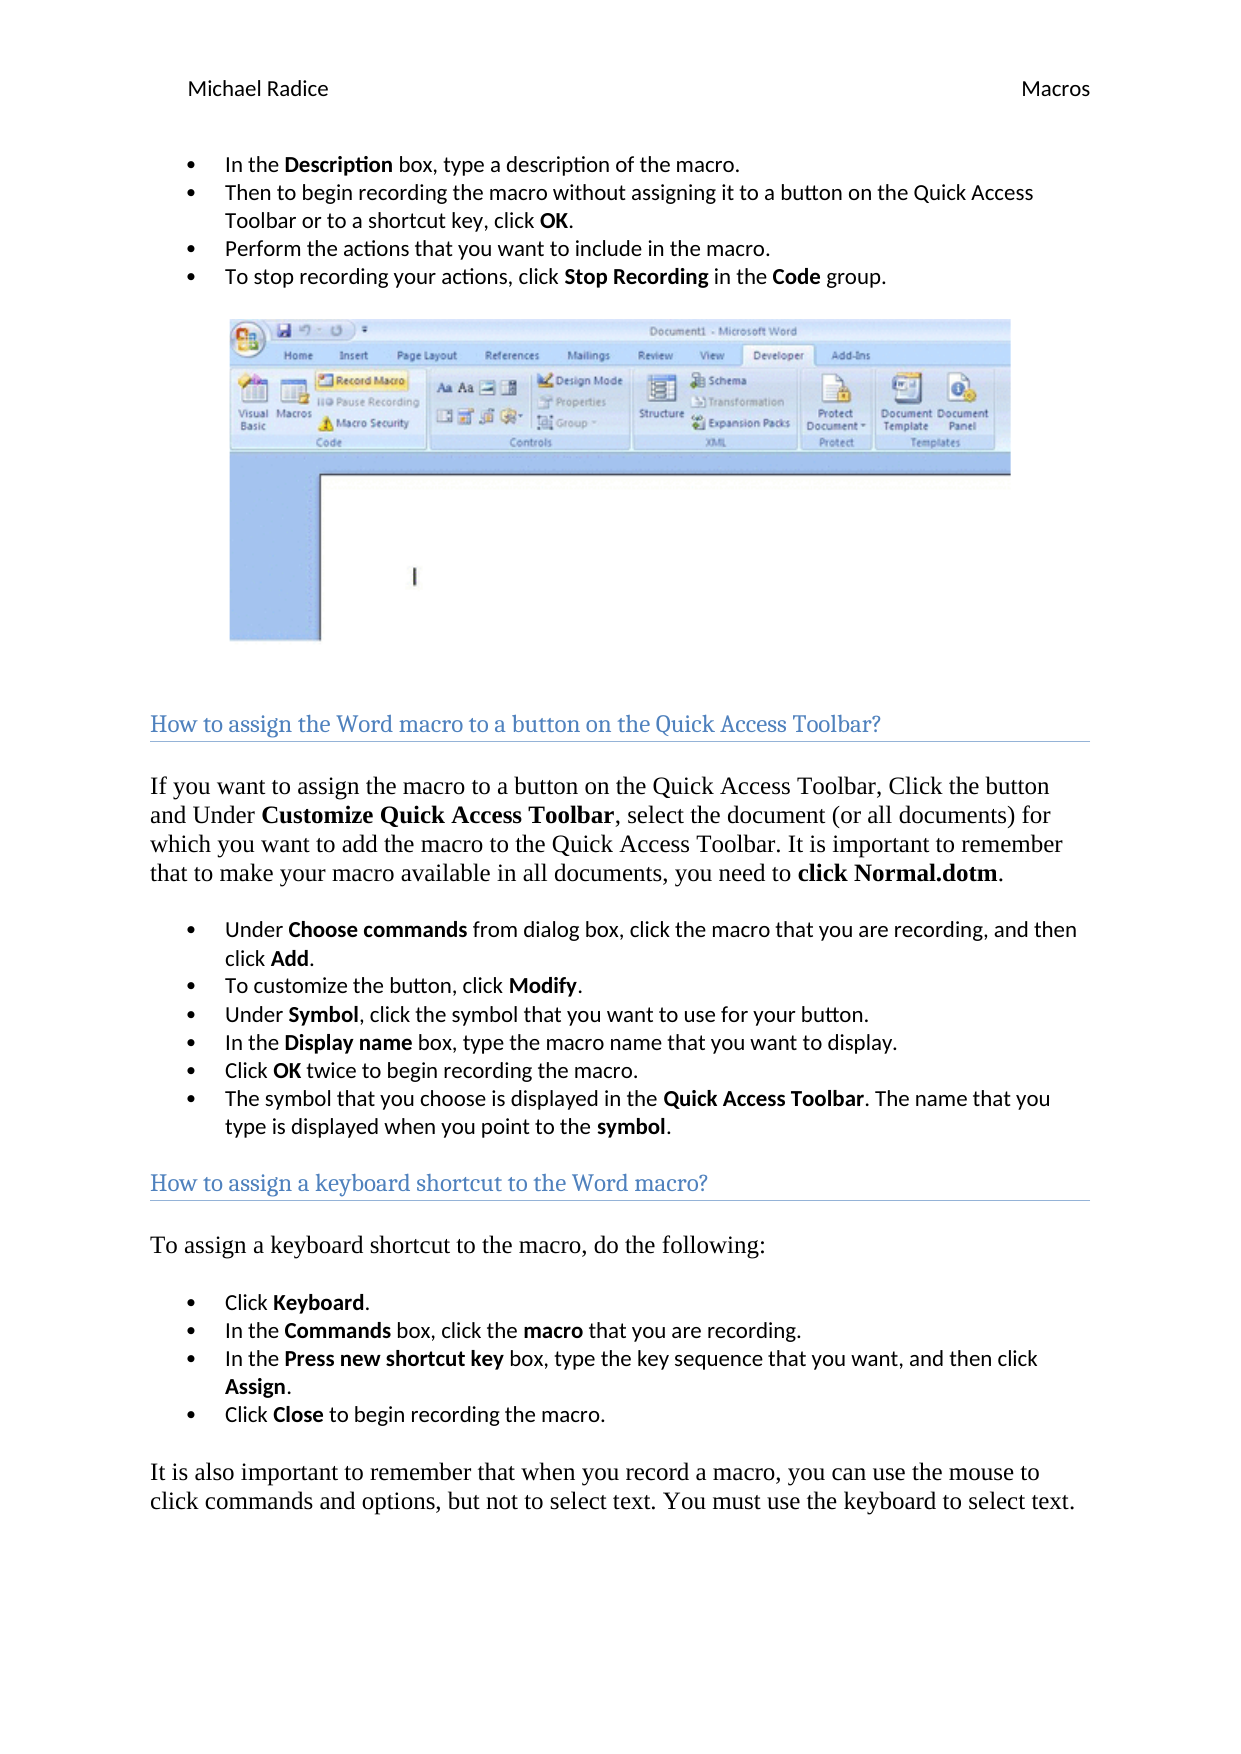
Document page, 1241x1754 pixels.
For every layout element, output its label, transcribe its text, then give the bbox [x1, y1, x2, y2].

picture [229, 319, 1011, 690]
list Under Symbol, click the symbol that you want to use for your button. [187, 1000, 1090, 1028]
list Click OK twice to begin recording the macro. [187, 1056, 1090, 1084]
list Then to begin recording the macro without assigning it to a button on the Quick Access Toolbar or to a shortcut key, click OK. [187, 178, 1090, 234]
list To stop recording your actions, click Stop Recording in the Code group. [187, 262, 1090, 290]
list Under Choose commands from dialog box, click the macro that you are recording, and then click Add. [187, 916, 1090, 972]
text To assign a keyboard shortcut to the macro, do the following: [150, 1230, 1090, 1259]
subtitle How to assign a keyboard shortcut to the Word macro? [150, 1169, 1090, 1200]
list The symbol that you choose is displayed in the Quick Access Toolbar. The name that you type is displayed when you point to the symbol. [187, 1084, 1090, 1140]
list Click Close to begin recording the macro. [187, 1400, 1090, 1428]
list In the Commands box, click the macro that you are recording. [187, 1316, 1090, 1344]
list In the Description box, type a description of the macro. [187, 150, 1090, 178]
list To customize the button, click Modify. [187, 972, 1090, 1000]
list Perform the actions that you want to include in the macro. [187, 234, 1090, 262]
text If you want to assign the macro to a button on the Quick Access Toolbar, Click the button and Under Customize Quick Access Toolbar, select the document (or all documents) for which you want to add the macro to the Quick Access Toolbar. It is important to remember that to make your macro available in all documents, you need to click Normal.dotm. [150, 771, 1090, 886]
list Click Keyboard. [187, 1288, 1090, 1316]
text It is also important to remember that when you record a macro, you can use the mouse to click commands and options, but not to select text. You must use the keyboard to select text. [150, 1457, 1090, 1515]
subtitle How to assign the Word macro to a button on the Quick Access Toolbar? [150, 710, 1090, 741]
list In the Display name box, type the macro name that you want to display. [187, 1028, 1090, 1056]
list In the Press new shortcut key box, type the key sequence that you want, and then click Assign. [187, 1344, 1090, 1400]
